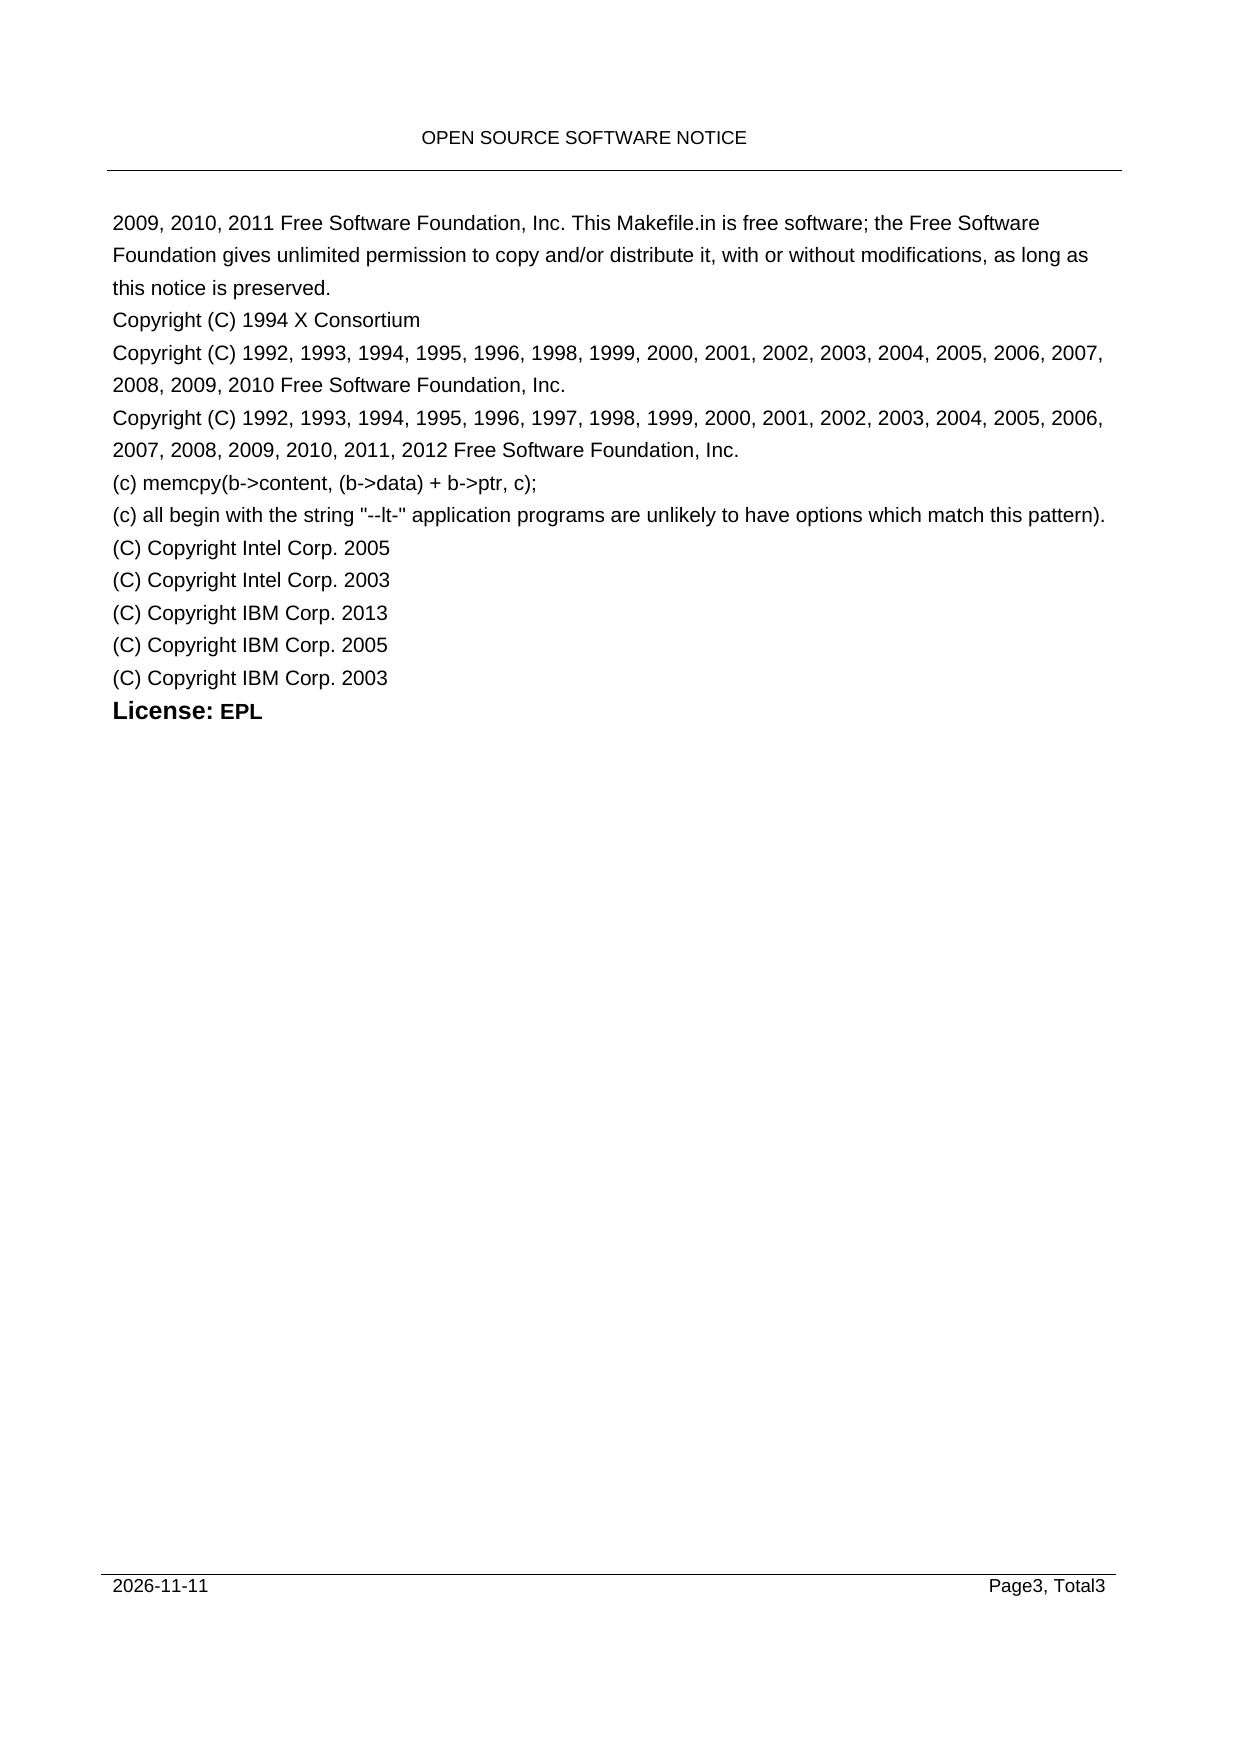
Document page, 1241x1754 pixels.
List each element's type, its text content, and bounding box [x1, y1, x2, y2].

text (c) memcpy(b->content, (b->data) + b->ptr, c); [112, 466, 1128, 499]
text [112, 206, 1128, 304]
text Copyright (C) 1992, 1993, 1994, 1995, 1996, 1998, 1999, 2000, 2001, 2002, 2003, 2004, 2005, 2006, 2007, 2008, 2009, 2010 Free Software Foundation, Inc. [112, 336, 1128, 401]
text (C) Copyright Intel Corp. 2003 [112, 564, 1128, 596]
text (C) Copyright IBM Corp. 2003 [112, 661, 1128, 694]
text (C) Copyright Intel Corp. 2005 [112, 531, 1128, 564]
text Copyright (C) 1992, 1993, 1994, 1995, 1996, 1997, 1998, 1999, 2000, 2001, 2002, 2003, 2004, 2005, 2006, 2007, 2008, 2009, 2010, 2011, 2012 Free Software Foundation, Inc. [112, 401, 1128, 466]
text (C) Copyright IBM Corp. 2005 [112, 629, 1128, 661]
text License: EPL [112, 694, 1128, 791]
text (c) all begin with the string "--lt-" application programs are unlikely to have options which match this pattern). [112, 499, 1128, 531]
text (C) Copyright IBM Corp. 2013 [112, 596, 1128, 629]
text Copyright (C) 1994 X Consortium [112, 304, 1128, 336]
